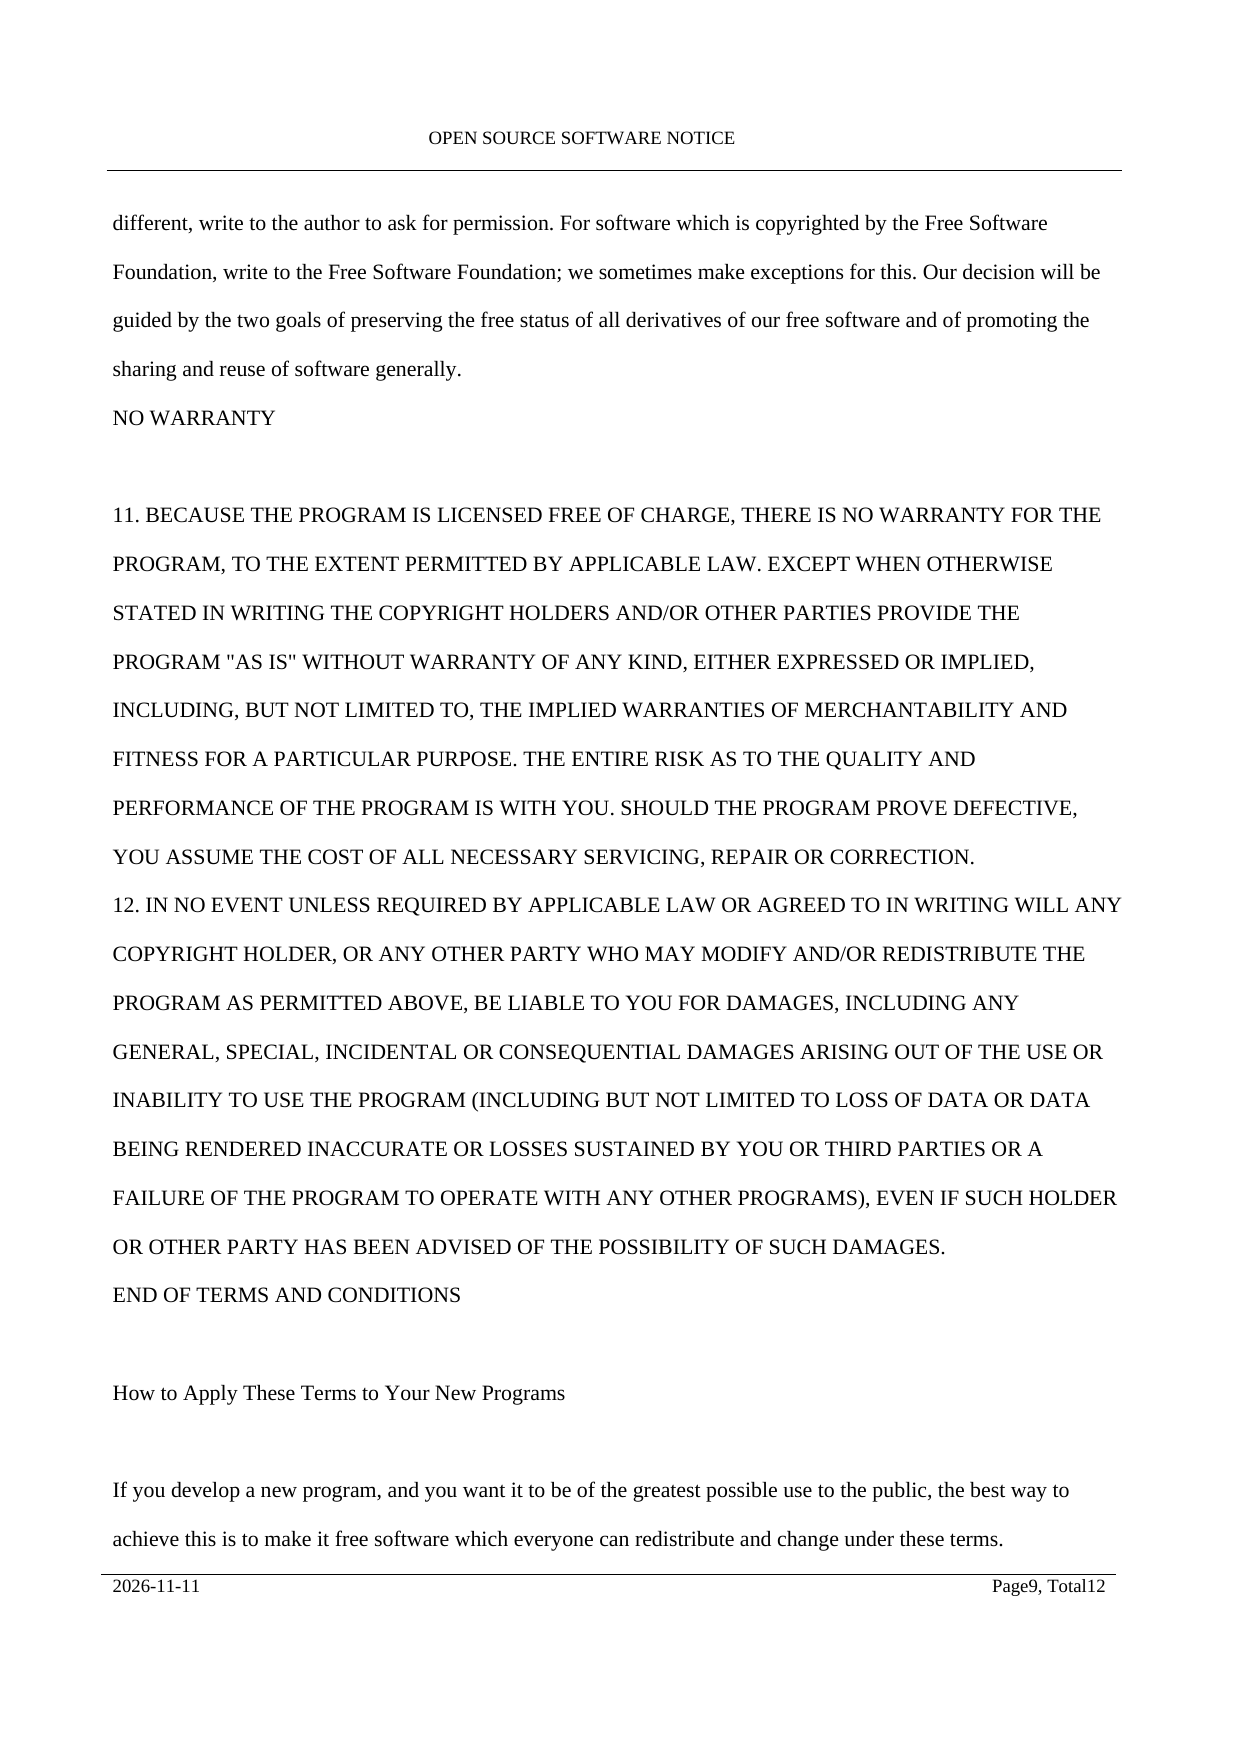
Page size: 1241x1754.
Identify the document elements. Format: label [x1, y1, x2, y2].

text [112, 206, 1128, 1555]
